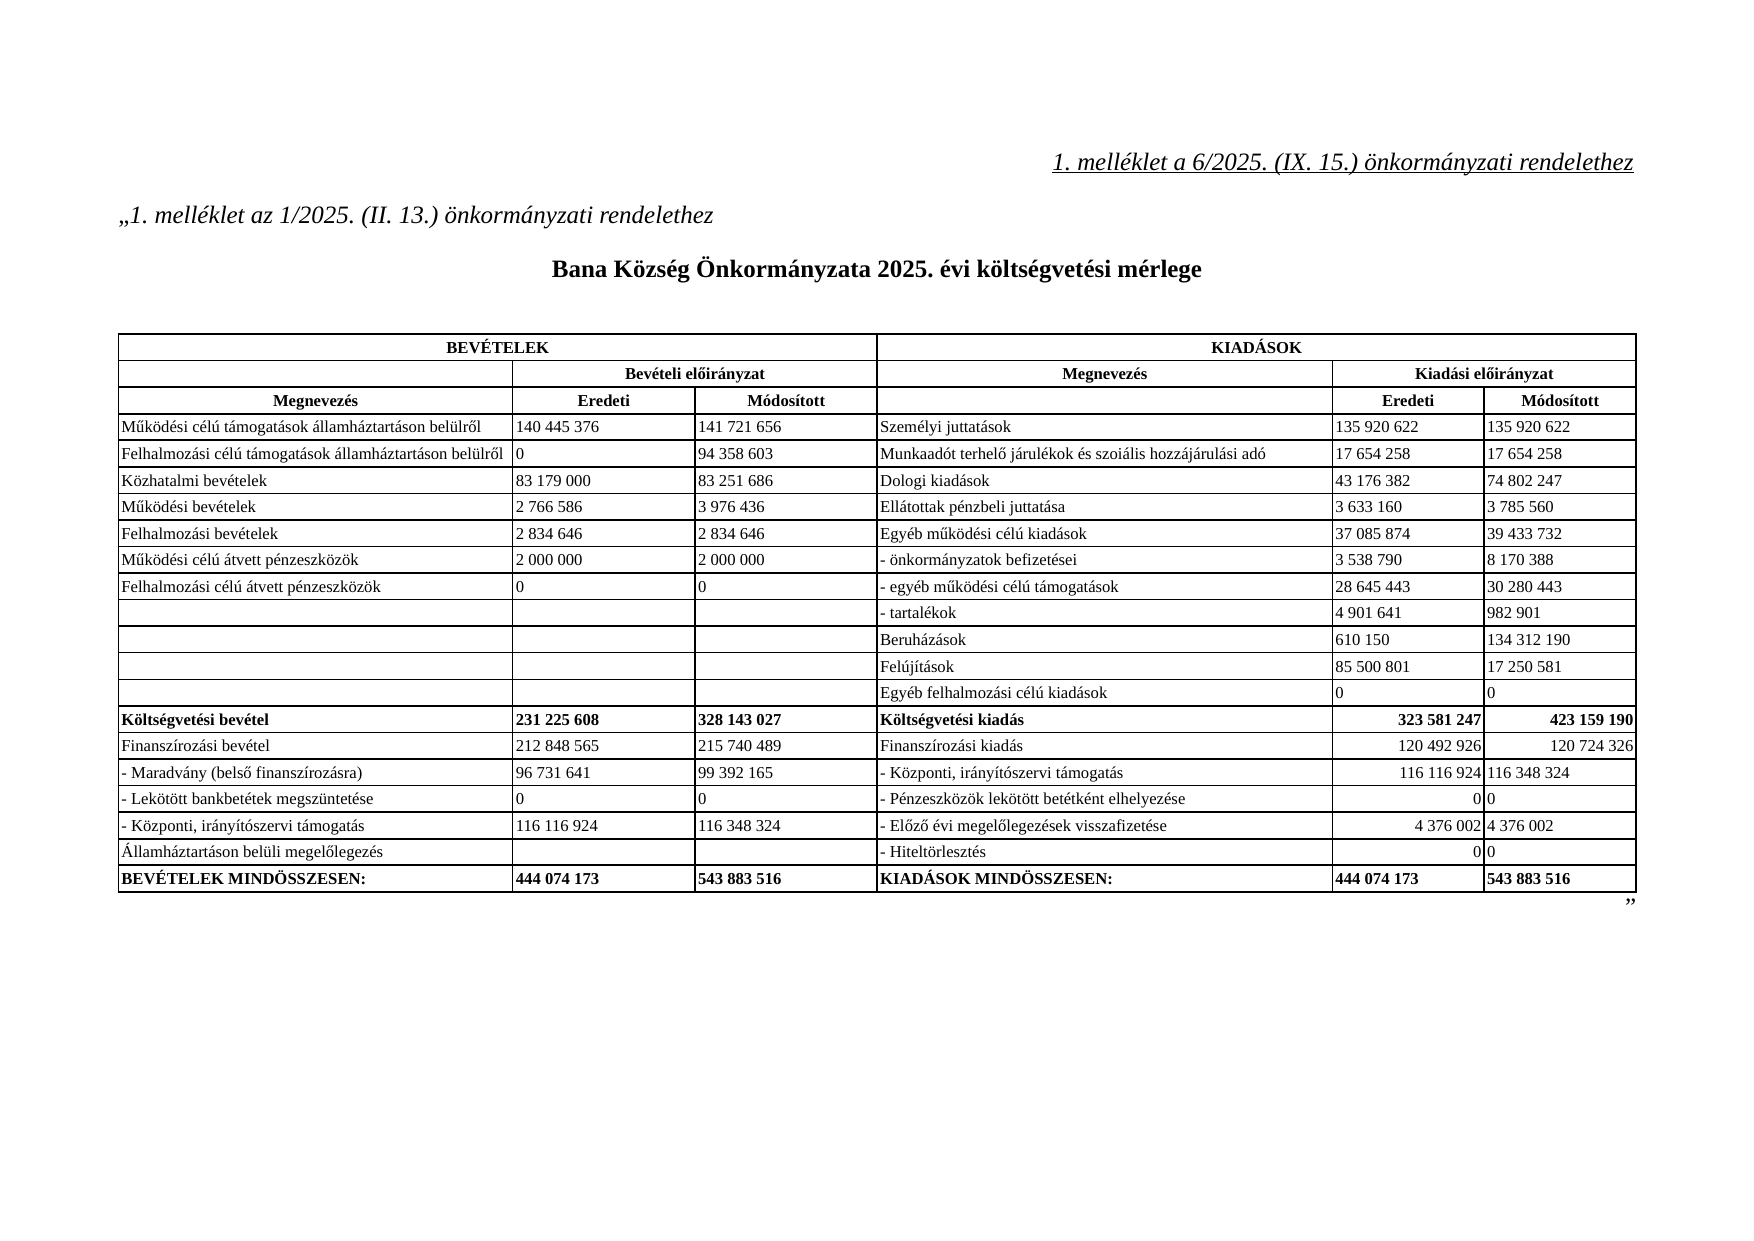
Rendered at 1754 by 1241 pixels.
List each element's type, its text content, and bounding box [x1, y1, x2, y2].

table_cell Költségvetési kiadás [878, 707, 1332, 732]
table_cell BEVÉTELEK MINDÖSSZESEN: [119, 866, 512, 891]
table_cell Működési célú támogatások államháztartáson belülről [119, 415, 512, 439]
table_cell Költségvetési bevétel [119, 707, 512, 732]
table_cell 0 [1333, 680, 1483, 705]
table_cell 2 766 586 [513, 494, 694, 519]
table_cell 328 143 027 [696, 707, 876, 732]
table_cell Dologi kiadások [878, 468, 1332, 492]
table_cell 120 492 926 [1333, 733, 1483, 758]
table_cell Munkaadót terhelő járulékok és szoiális hozzájárulási adó [878, 441, 1332, 466]
table_cell 116 116 924 [513, 813, 694, 838]
table_cell 8 170 388 [1485, 547, 1635, 572]
table_cell [696, 627, 876, 652]
table_cell 85 500 801 [1333, 653, 1483, 678]
text ” [118, 893, 1636, 921]
table_cell 215 740 489 [696, 733, 876, 758]
table_cell 140 445 376 [513, 415, 694, 439]
table_cell Ellátottak pénzbeli juttatása [878, 494, 1332, 519]
table_cell [513, 653, 694, 678]
table_cell 2 000 000 [696, 547, 876, 572]
text Bana Község Önkormányzata 2025. évi költségvetési mérlege [118, 254, 1636, 283]
table_cell Módosított [696, 388, 876, 413]
table_cell 94 358 603 [696, 441, 876, 466]
table_header KIADÁSOK [878, 335, 1635, 360]
table_cell 135 920 622 [1333, 415, 1483, 439]
table_cell [119, 361, 512, 386]
table_cell 17 654 258 [1333, 441, 1483, 466]
table_cell 134 312 190 [1485, 627, 1635, 652]
table_cell Működési bevételek [119, 494, 512, 519]
table_cell Államháztartáson belüli megelőlegezés [119, 840, 512, 864]
table_cell 17 654 258 [1485, 441, 1635, 466]
table_cell 4 376 002 [1485, 813, 1635, 838]
table_cell Eredeti [513, 388, 694, 413]
table_cell 231 225 608 [513, 707, 694, 732]
table_cell Működési célú átvett pénzeszközök [119, 547, 512, 572]
table_cell Finanszírozási kiadás [878, 733, 1332, 758]
table_cell Felhalmozási bevételek [119, 521, 512, 546]
table_cell [513, 840, 694, 864]
table_cell 28 645 443 [1333, 574, 1483, 599]
table_cell 543 883 516 [1485, 866, 1635, 891]
table_cell Felhalmozási célú támogatások államháztartáson belülről [119, 441, 512, 466]
table_cell Egyéb működési célú kiadások [878, 521, 1332, 546]
table_cell [696, 653, 876, 678]
table_cell [696, 600, 876, 625]
table_cell [119, 600, 512, 625]
table_cell Személyi juttatások [878, 415, 1332, 439]
table_cell 120 724 326 [1485, 733, 1635, 758]
table_cell 444 074 173 [513, 866, 694, 891]
table_cell 0 [513, 574, 694, 599]
table_cell 116 348 324 [1485, 760, 1635, 785]
table_cell 0 [1485, 680, 1635, 705]
table_cell 0 [1485, 840, 1635, 864]
table_cell 3 785 560 [1485, 494, 1635, 519]
table_cell - Hiteltörlesztés [878, 840, 1332, 864]
table_cell 444 074 173 [1333, 866, 1483, 891]
table_cell [513, 680, 694, 705]
table_cell Eredeti [1333, 388, 1483, 413]
table_cell 423 159 190 [1485, 707, 1635, 732]
table_cell 0 [1333, 840, 1483, 864]
table_cell [513, 627, 694, 652]
table_cell 83 251 686 [696, 468, 876, 492]
table_cell 3 976 436 [696, 494, 876, 519]
table_cell 96 731 641 [513, 760, 694, 785]
table_cell [878, 388, 1332, 413]
table_cell - Központi, irányítószervi támogatás [119, 813, 512, 838]
table_cell 37 085 874 [1333, 521, 1483, 546]
table_cell 0 [513, 441, 694, 466]
table_cell 43 176 382 [1333, 468, 1483, 492]
table_cell [513, 600, 694, 625]
table_cell - Előző évi megelőlegezések visszafizetése [878, 813, 1332, 838]
table_cell 83 179 000 [513, 468, 694, 492]
table_cell - önkormányzatok befizetései [878, 547, 1332, 572]
table_cell Finanszírozási bevétel [119, 733, 512, 758]
table_cell Megnevezés [119, 388, 512, 413]
table_cell Beruházások [878, 627, 1332, 652]
table_cell Felhalmozási célú átvett pénzeszközök [119, 574, 512, 599]
table_cell 0 [1485, 786, 1635, 811]
table_cell [119, 653, 512, 678]
table_cell 4 901 641 [1333, 600, 1483, 625]
table_cell - Lekötött bankbetétek megszüntetése [119, 786, 512, 811]
table_cell KIADÁSOK MINDÖSSZESEN: [878, 866, 1332, 891]
table_cell 0 [1333, 786, 1483, 811]
table_cell [119, 680, 512, 705]
table_cell Bevételi előirányzat [513, 361, 876, 386]
table_cell 39 433 732 [1485, 521, 1635, 546]
table_cell 2 834 646 [696, 521, 876, 546]
table_cell 17 250 581 [1485, 653, 1635, 678]
table_cell 2 000 000 [513, 547, 694, 572]
table_cell 116 116 924 [1333, 760, 1483, 785]
table_cell Megnevezés [878, 361, 1332, 386]
table_cell - Központi, irányítószervi támogatás [878, 760, 1332, 785]
table_cell 2 834 646 [513, 521, 694, 546]
table_cell 212 848 565 [513, 733, 694, 758]
table_cell - egyéb működési célú támogatások [878, 574, 1332, 599]
table_cell 99 392 165 [696, 760, 876, 785]
table_cell 4 376 002 [1333, 813, 1483, 838]
table_cell [119, 627, 512, 652]
table_cell 982 901 [1485, 600, 1635, 625]
table_cell 135 920 622 [1485, 415, 1635, 439]
text „1. melléklet az 1/2025. (II. 13.) önkormányzati rendelethez [118, 201, 1636, 229]
table_cell 141 721 656 [696, 415, 876, 439]
table_cell 74 802 247 [1485, 468, 1635, 492]
table_cell 30 280 443 [1485, 574, 1635, 599]
table_cell - Maradvány (belső finanszírozásra) [119, 760, 512, 785]
table_cell 0 [696, 786, 876, 811]
table_cell Módosított [1485, 388, 1635, 413]
table_cell 3 538 790 [1333, 547, 1483, 572]
table_cell [696, 680, 876, 705]
table_cell Felújítások [878, 653, 1332, 678]
table_cell - tartalékok [878, 600, 1332, 625]
table_cell Közhatalmi bevételek [119, 468, 512, 492]
table_cell 0 [513, 786, 694, 811]
table_cell - Pénzeszközök lekötött betétként elhelyezése [878, 786, 1332, 811]
table_header BEVÉTELEK [119, 335, 876, 360]
table_cell 543 883 516 [696, 866, 876, 891]
table_cell 116 348 324 [696, 813, 876, 838]
text 1. melléklet a 6/2025. (IX. 15.) önkormányzati rendelethez [118, 147, 1636, 176]
table_cell Kiadási előirányzat [1333, 361, 1635, 386]
table_cell 0 [696, 574, 876, 599]
table_cell 610 150 [1333, 627, 1483, 652]
table_cell 323 581 247 [1333, 707, 1483, 732]
table_cell Egyéb felhalmozási célú kiadások [878, 680, 1332, 705]
table_cell 3 633 160 [1333, 494, 1483, 519]
table_cell [696, 840, 876, 864]
